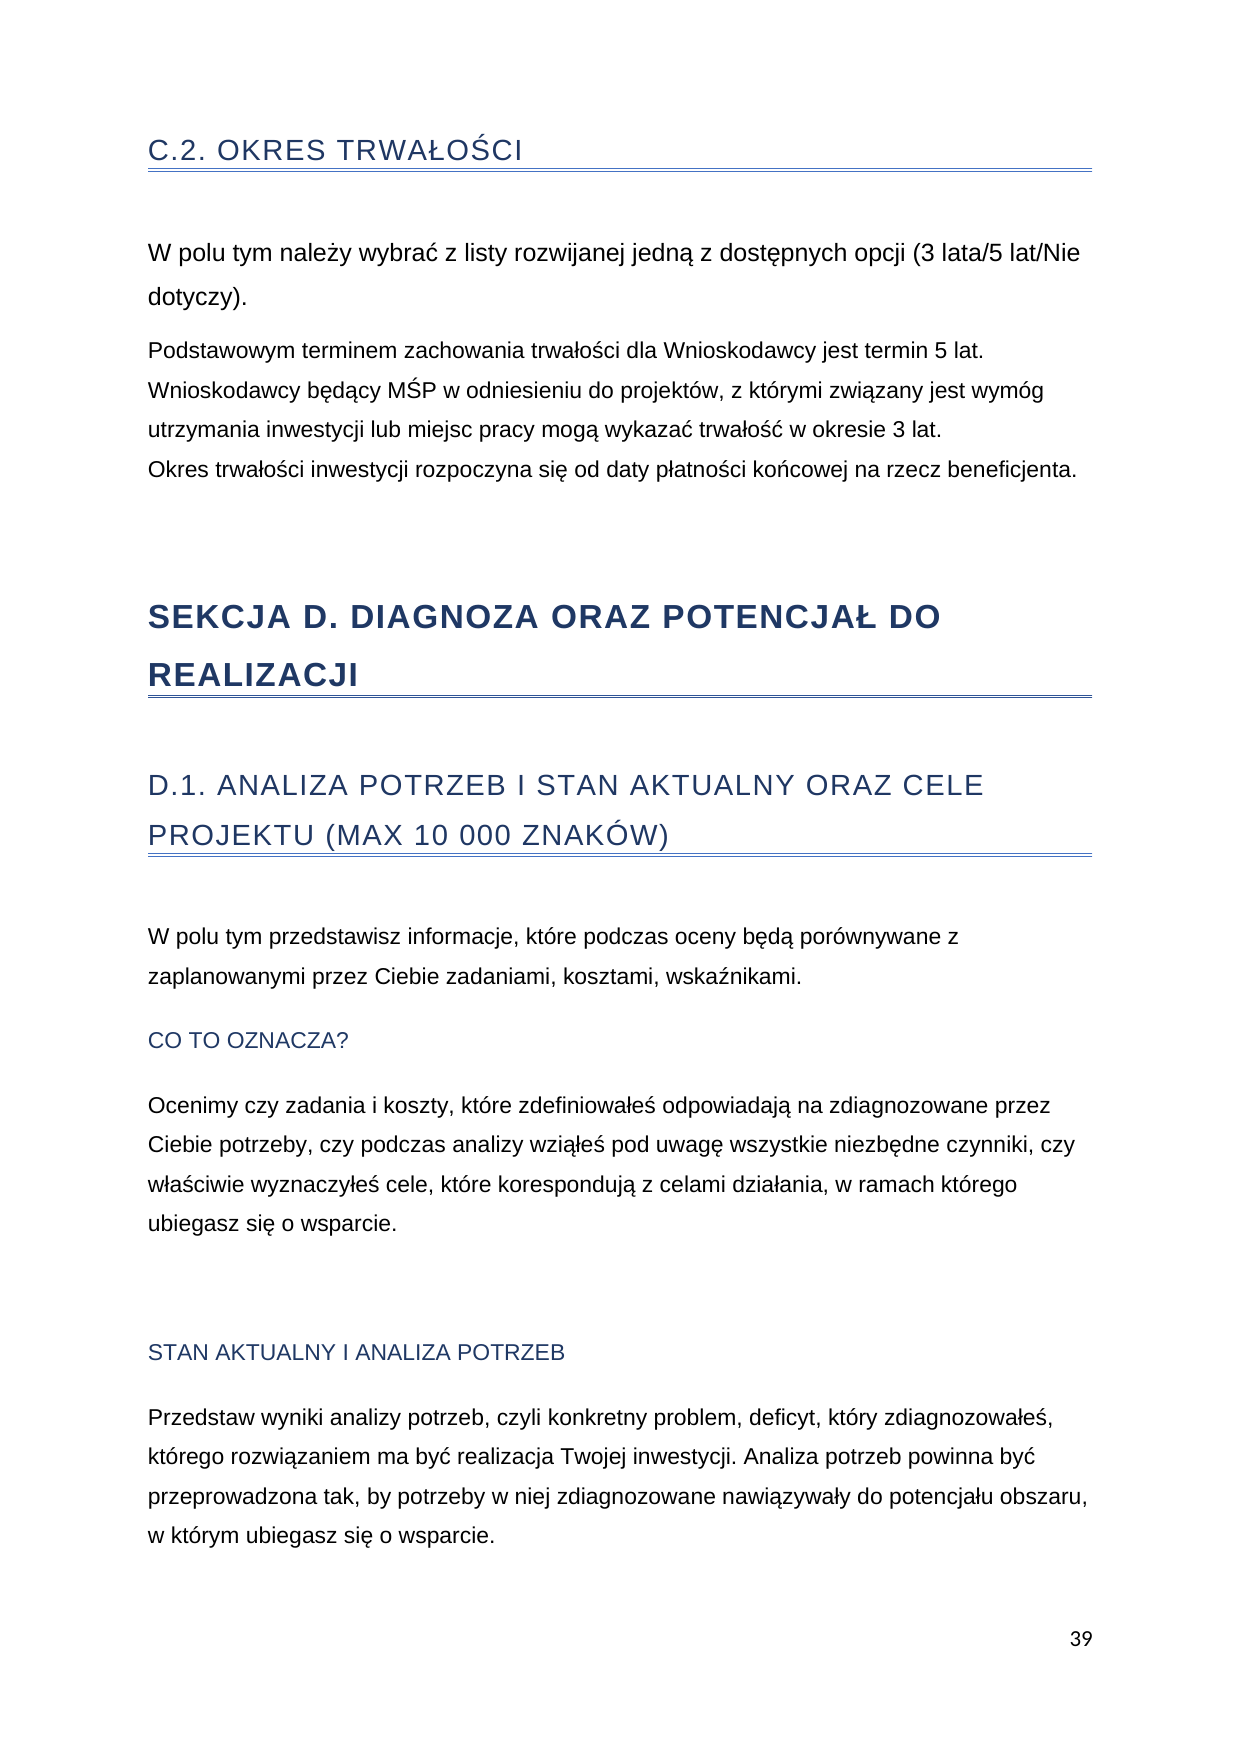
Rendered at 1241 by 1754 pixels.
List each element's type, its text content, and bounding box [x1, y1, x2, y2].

subtitle SEKCJA D. DIAGNOZA ORAZ POTENCJAŁ DO REALIZACJI [148, 597, 1092, 695]
text Podstawowym terminem zachowania trwałości dla Wnioskodawcy jest termin 5 lat. Wnioskodawcy będący MŚP w odniesieniu do projektów, z którymi związany jest wymóg utrzymania inwestycji lub miejsc pracy mogą wykazać trwałość w okresie 3 lat. [148, 337, 1092, 442]
text Przedstaw wyniki analizy potrzeb, czyli konkretny problem, deficyt, który zdiagnozowałeś, którego rozwiązaniem ma być realizacja Twojej inwestycji. Analiza potrzeb powinna być przeprowadzona tak, by potrzeby w niej zdiagnozowane nawiązywały do potencjału obszaru, w którym ubiegasz się o wsparcie. [148, 1404, 1092, 1548]
list W polu tym należy wybrać z listy rozwijanej jedną z dostępnych opcji (3 lata/5 lat/Nie dotyczy). [148, 238, 1092, 310]
text W polu tym przedstawisz informacje, które podczas oceny będą porównywane z zaplanowanymi przez Ciebie zadaniami, kosztami, wskaźnikami. [148, 923, 1092, 989]
text Okres trwałości inwestycji rozpoczyna się od daty płatności końcowej na rzecz beneficjenta. [148, 456, 1092, 482]
subtitle D.1. ANALIZA POTRZEB I STAN AKTUALNY ORAZ CELE PROJEKTU (MAX 10 000 ZNAKÓW) [148, 767, 1092, 853]
text CO TO OZNACZA? [148, 1027, 1092, 1054]
text Ocenimy czy zadania i koszty, które zdefiniowałeś odpowiadają na zdiagnozowane przez Ciebie potrzeby, czy podczas analizy wziąłeś pod uwagę wszystkie niezbędne czynniki, czy właściwie wyznaczyłeś cele, które korespondują z celami działania, w ramach którego ubiegasz się o wsparcie. [148, 1092, 1092, 1237]
subtitle C.2. OKRES TRWAŁOŚCI [148, 133, 1092, 168]
text STAN AKTUALNY I ANALIZA POTRZEB [148, 1339, 1092, 1366]
